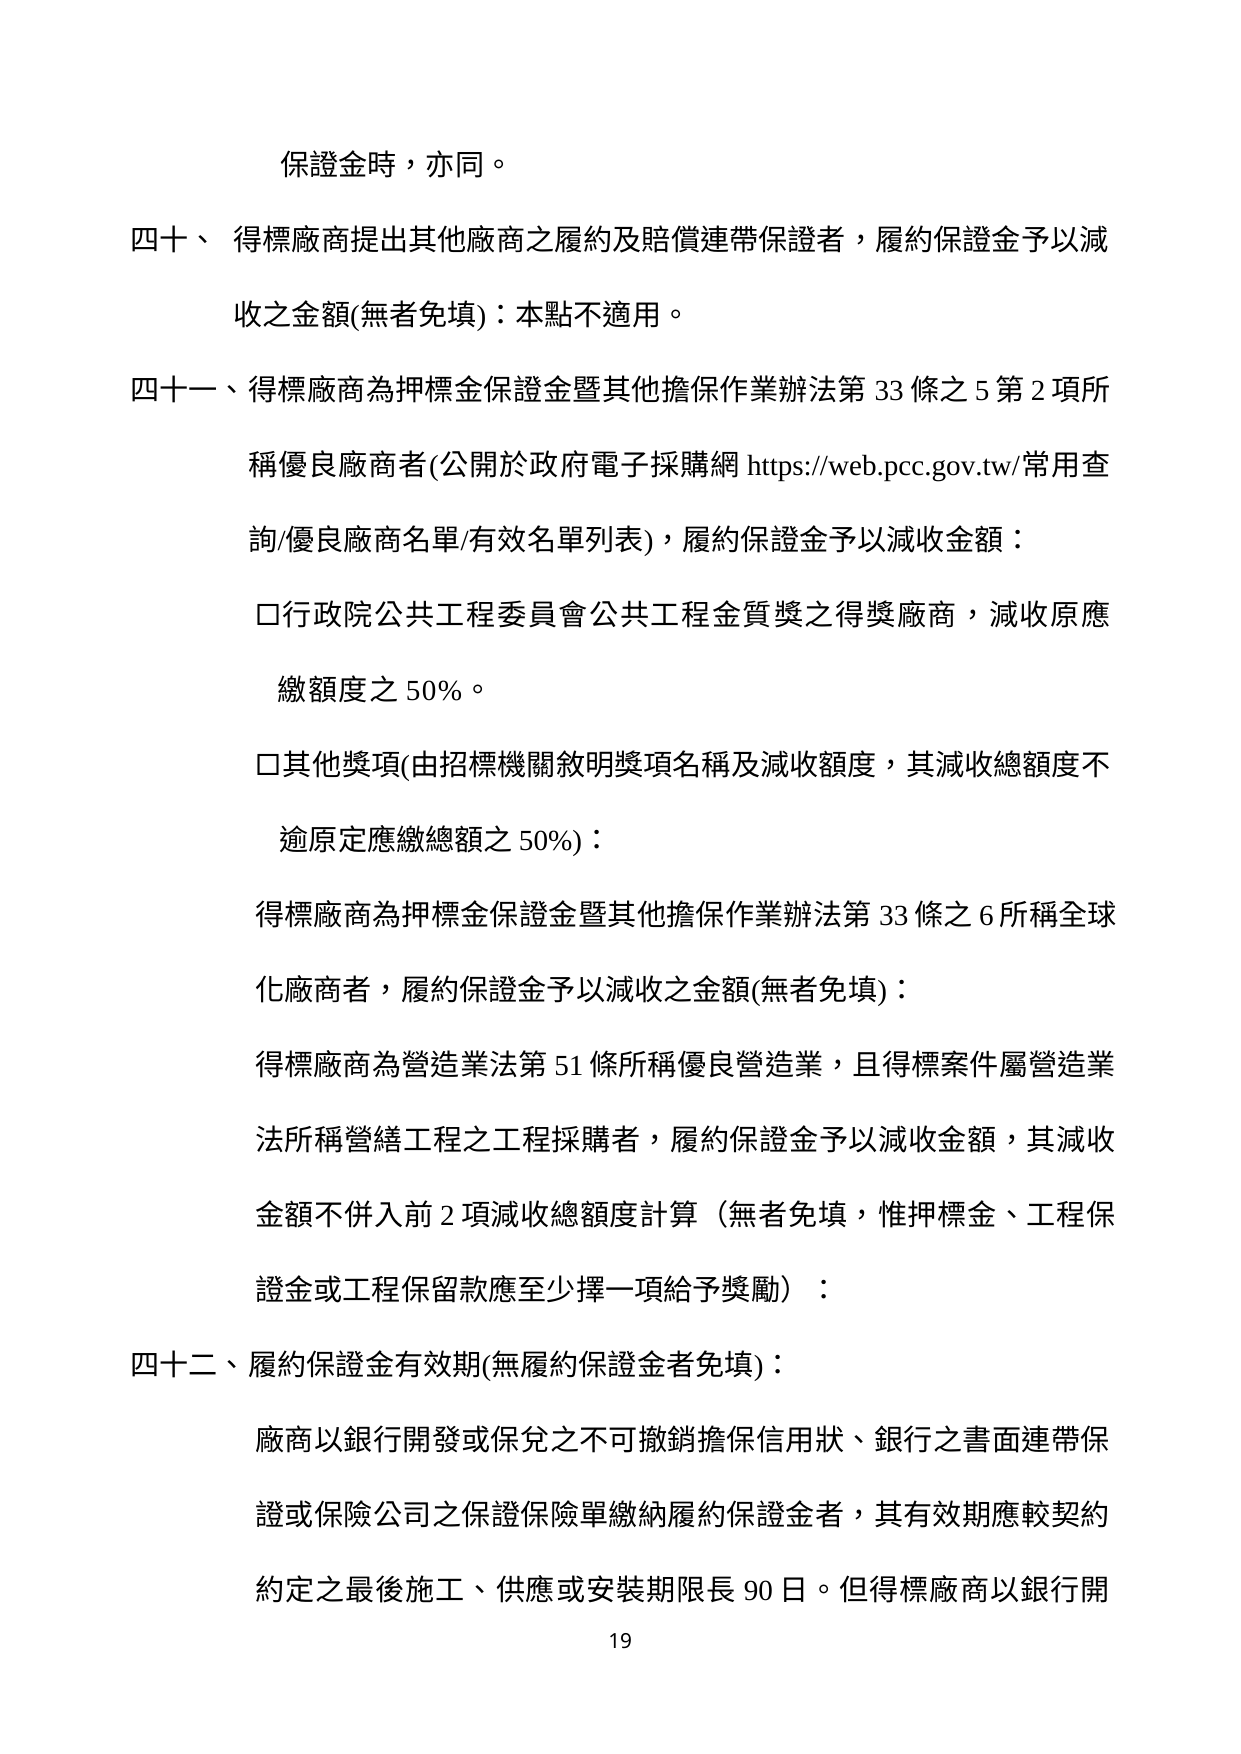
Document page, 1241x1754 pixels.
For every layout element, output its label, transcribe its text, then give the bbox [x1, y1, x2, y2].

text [255, 1400, 1110, 1625]
text 得標廠商為押標金保證金暨其他擔保作業辦法第33條之6所稱全球化廠商者，履約保證金予以減收之金額(無者免填)： [255, 875, 1117, 1025]
text 行政院公共工程委員會公共工程金質獎之得獎廠商，減收原應繳額度之50%。 [255, 575, 1110, 725]
list 得標廠商為押標金保證金暨其他擔保作業辦法第33條之5第2項所稱優良廠商者(公開於政府電子採購網https://web.pcc.gov.tw/常用查詢/優良廠商名單/有效名單列表)，履約保證金予以減收金額： [130, 350, 1110, 575]
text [255, 125, 1110, 200]
text 得標廠商為營造業法第51條所稱優良營造業，且得標案件屬營造業法所稱營繕工程之工程採購者，履約保證金予以減收金額，其減收金額不併入前2項減收總額度計算（無者免填，惟押標金、工程保證金或工程保留款應至少擇一項給予獎勵）： [255, 1025, 1117, 1325]
text 其他獎項(由招標機關敘明獎項名稱及減收額度，其減收總額度不逾原定應繳總額之50%)： [255, 725, 1110, 875]
list 得標廠商提出其他廠商之履約及賠償連帶保證者，履約保證金予以減收之金額(無者免填)：本點不適用。 [130, 200, 1110, 350]
list 履約保證金有效期(無履約保證金者免填)： [130, 1325, 1110, 1400]
